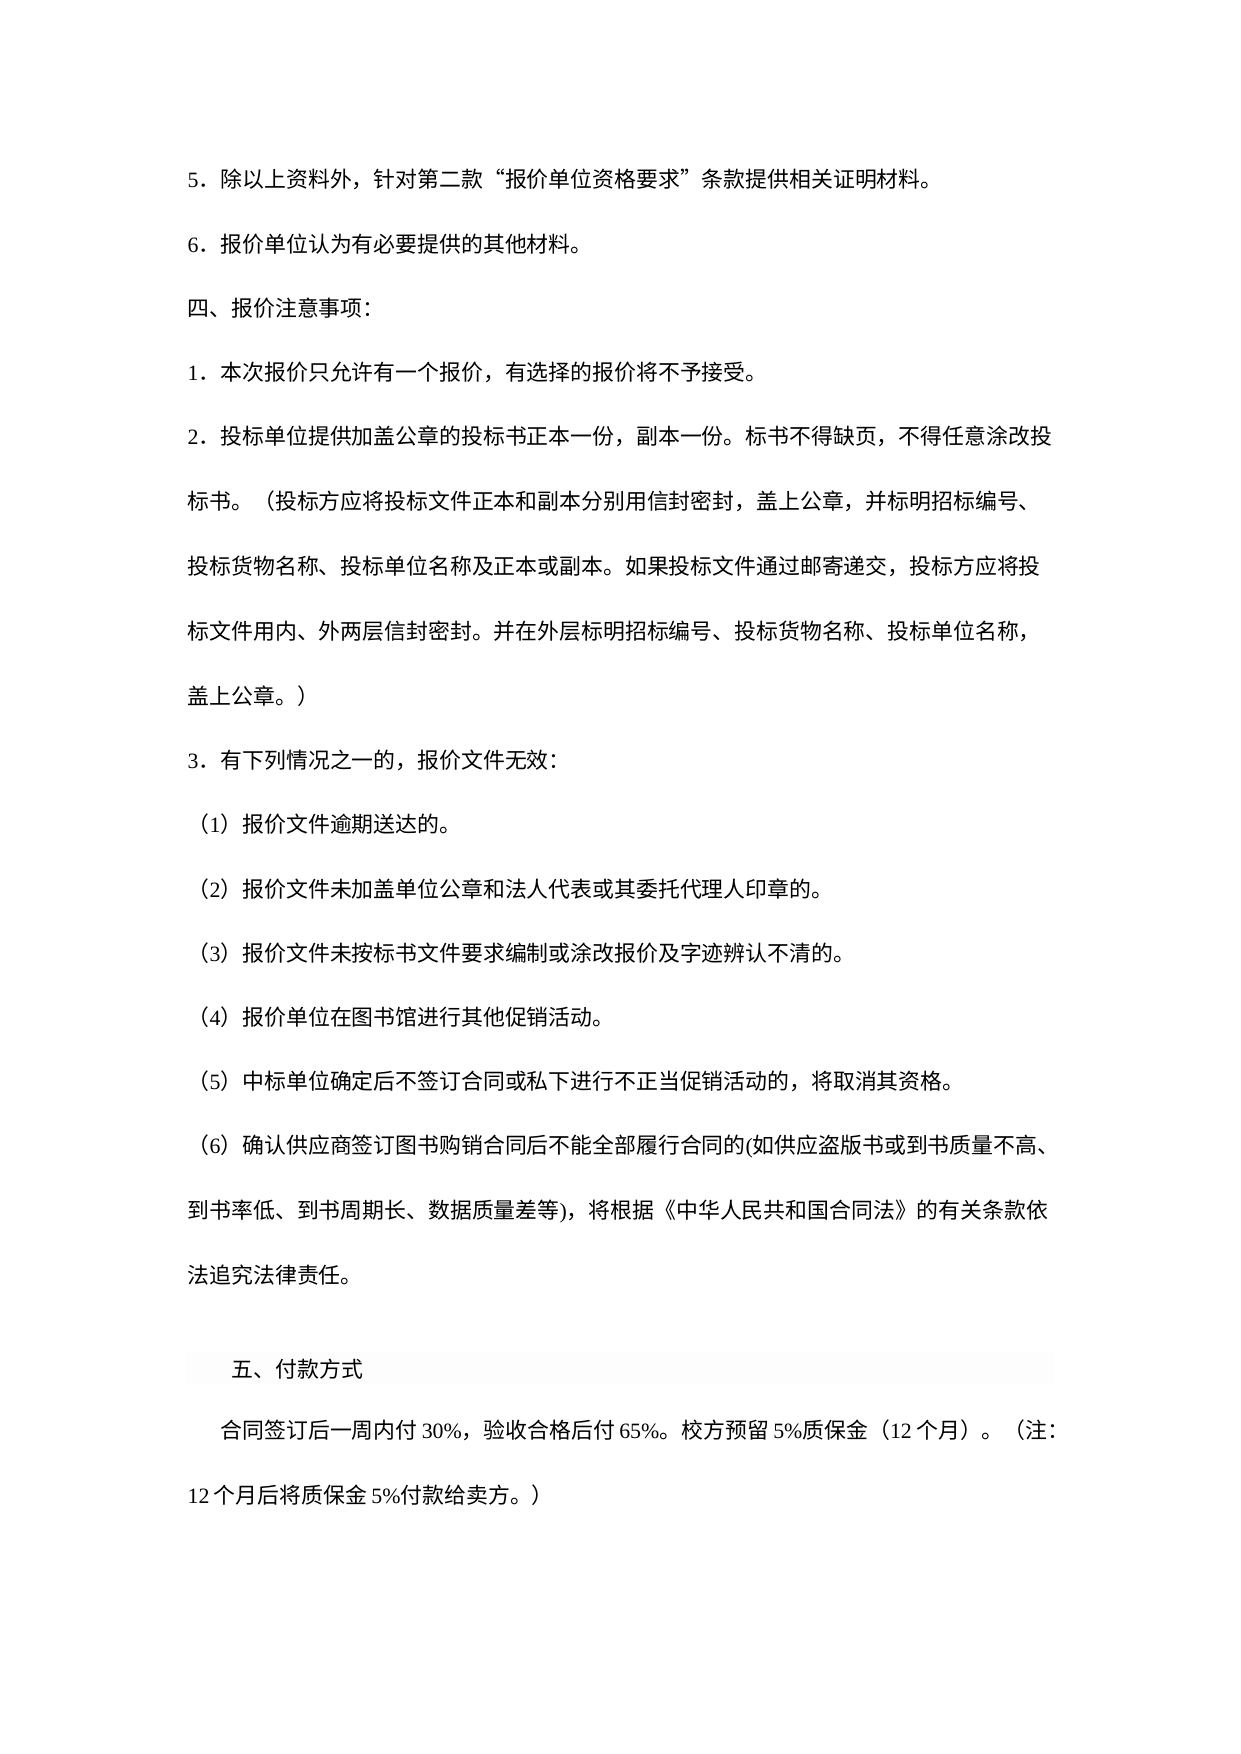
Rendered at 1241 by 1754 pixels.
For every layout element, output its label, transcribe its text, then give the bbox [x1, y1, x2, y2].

text （3）报价文件未按标书文件要求编制或涂改报价及字迹辨认不清的。 [187, 935, 1053, 968]
text （6）确认供应商签订图书购销合同后不能全部履行合同的(如供应盗版书或到书质量不高、到书率低、到书周期长、数据质量差等)，将根据《中华人民共和国合同法》的有关条款依法追究法律责任。 [187, 1128, 1053, 1290]
text 合同签订后一周内付30%，验收合格后付65%。校方预留5%质保金（12个月）。（注：12个月后将质保金5%付款给卖方。） [187, 1413, 1053, 1510]
text （5）中标单位确定后不签订合同或私下进行不正当促销活动的，将取消其资格。 [187, 1064, 1053, 1096]
text （1）报价文件逾期送达的。 [187, 807, 1053, 839]
text 3．有下列情况之一的，报价文件无效： [187, 743, 1053, 775]
text 四、报价注意事项： [187, 290, 1053, 323]
text 2．投标单位提供加盖公章的投标书正本一份，副本一份。标书不得缺页，不得任意涂改投标书。（投标方应将投标文件正本和副本分别用信封密封，盖上公章，并标明招标编号、投标货物名称、投标单位名称及正本或副本。如果投标文件通过邮寄递交，投标方应将投标文件用内、外两层信封密封。并在外层标明招标编号、投标货物名称、投标单位名称，盖上公章。） [187, 419, 1053, 711]
text 1．本次报价只允许有一个报价，有选择的报价将不予接受。 [187, 354, 1053, 387]
text （4）报价单位在图书馆进行其他促销活动。 [187, 999, 1053, 1032]
text 6．报价单位认为有必要提供的其他材料。 [187, 226, 1053, 259]
text （2）报价文件未加盖单位公章和法人代表或其委托代理人印章的。 [187, 871, 1053, 904]
text 5．除以上资料外，针对第二款“报价单位资格要求”条款提供相关证明材料。 [187, 162, 1053, 194]
text 五、付款方式 [187, 1351, 1053, 1384]
